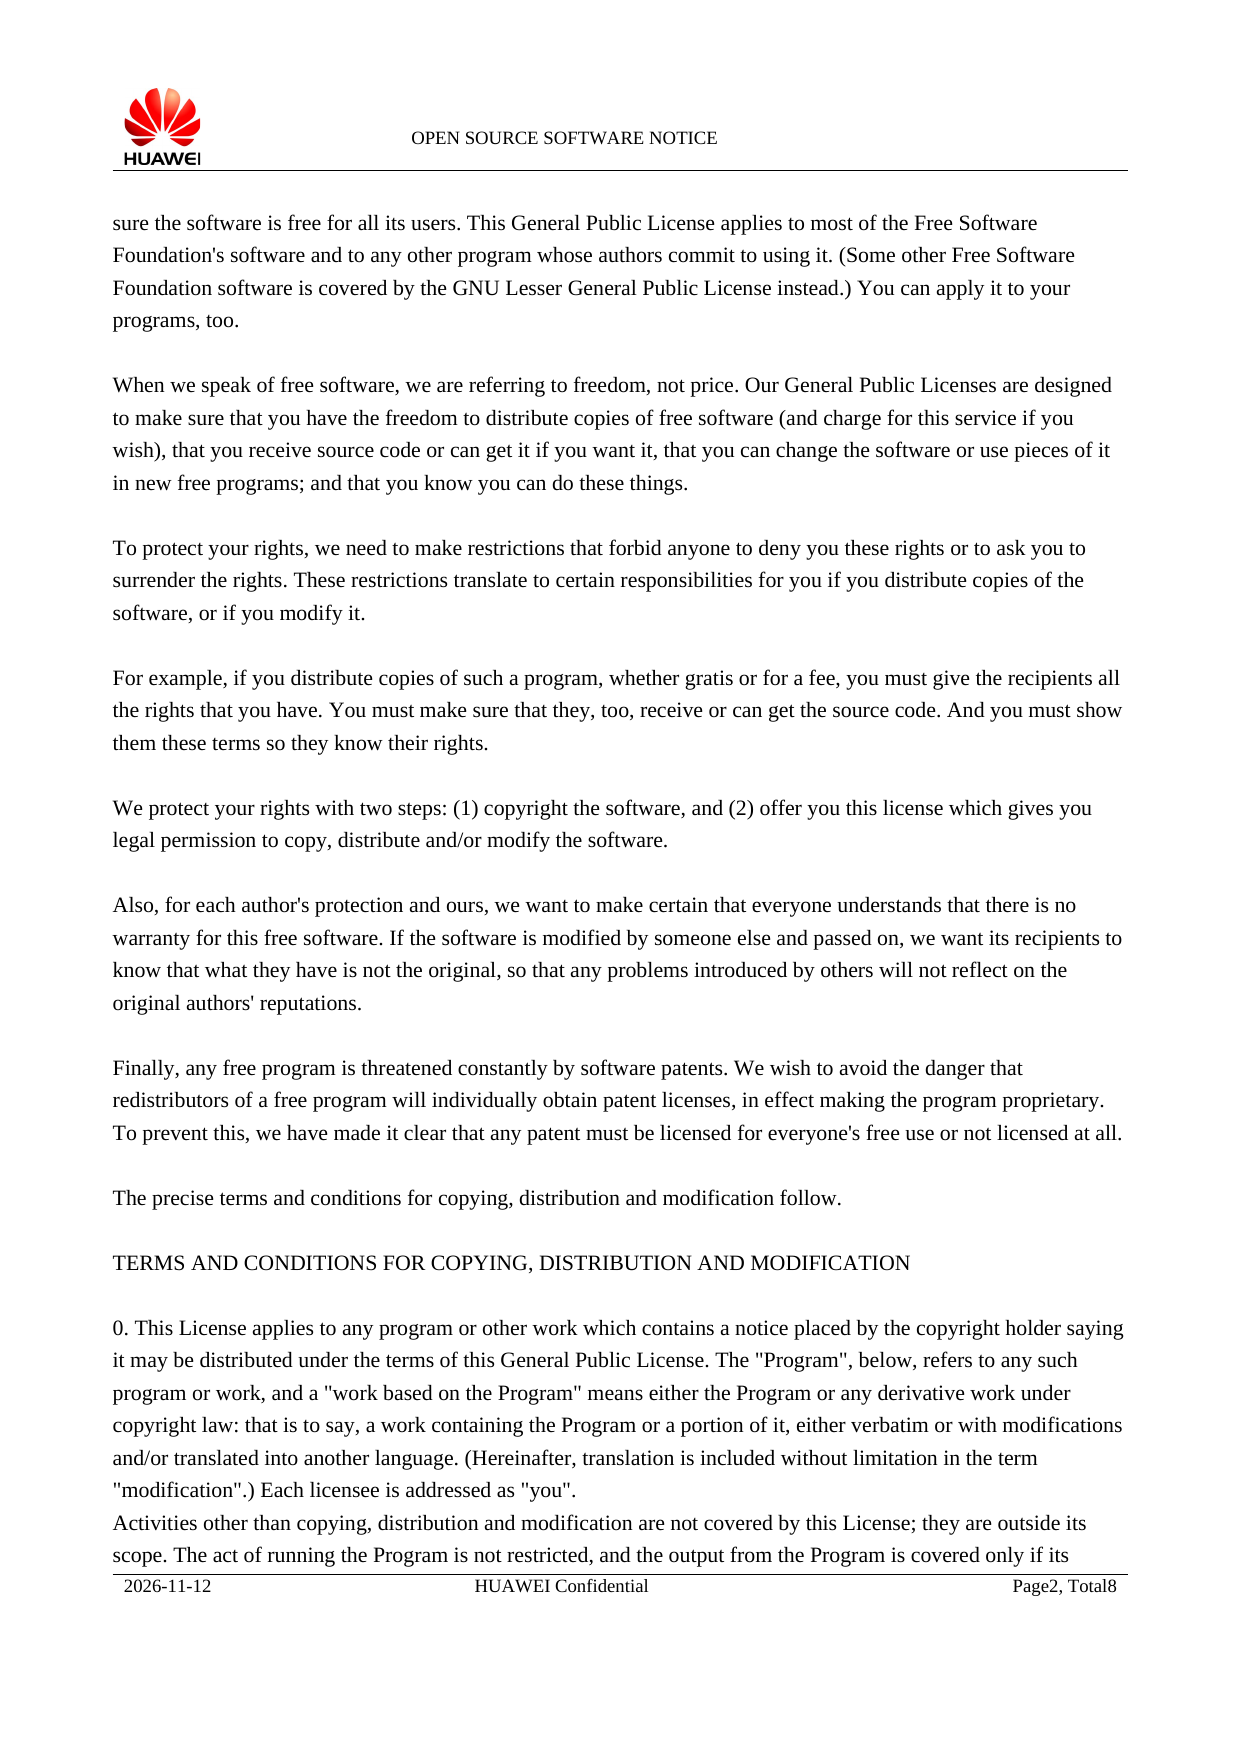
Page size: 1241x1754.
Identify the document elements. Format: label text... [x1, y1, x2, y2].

picture [124, 88, 201, 165]
